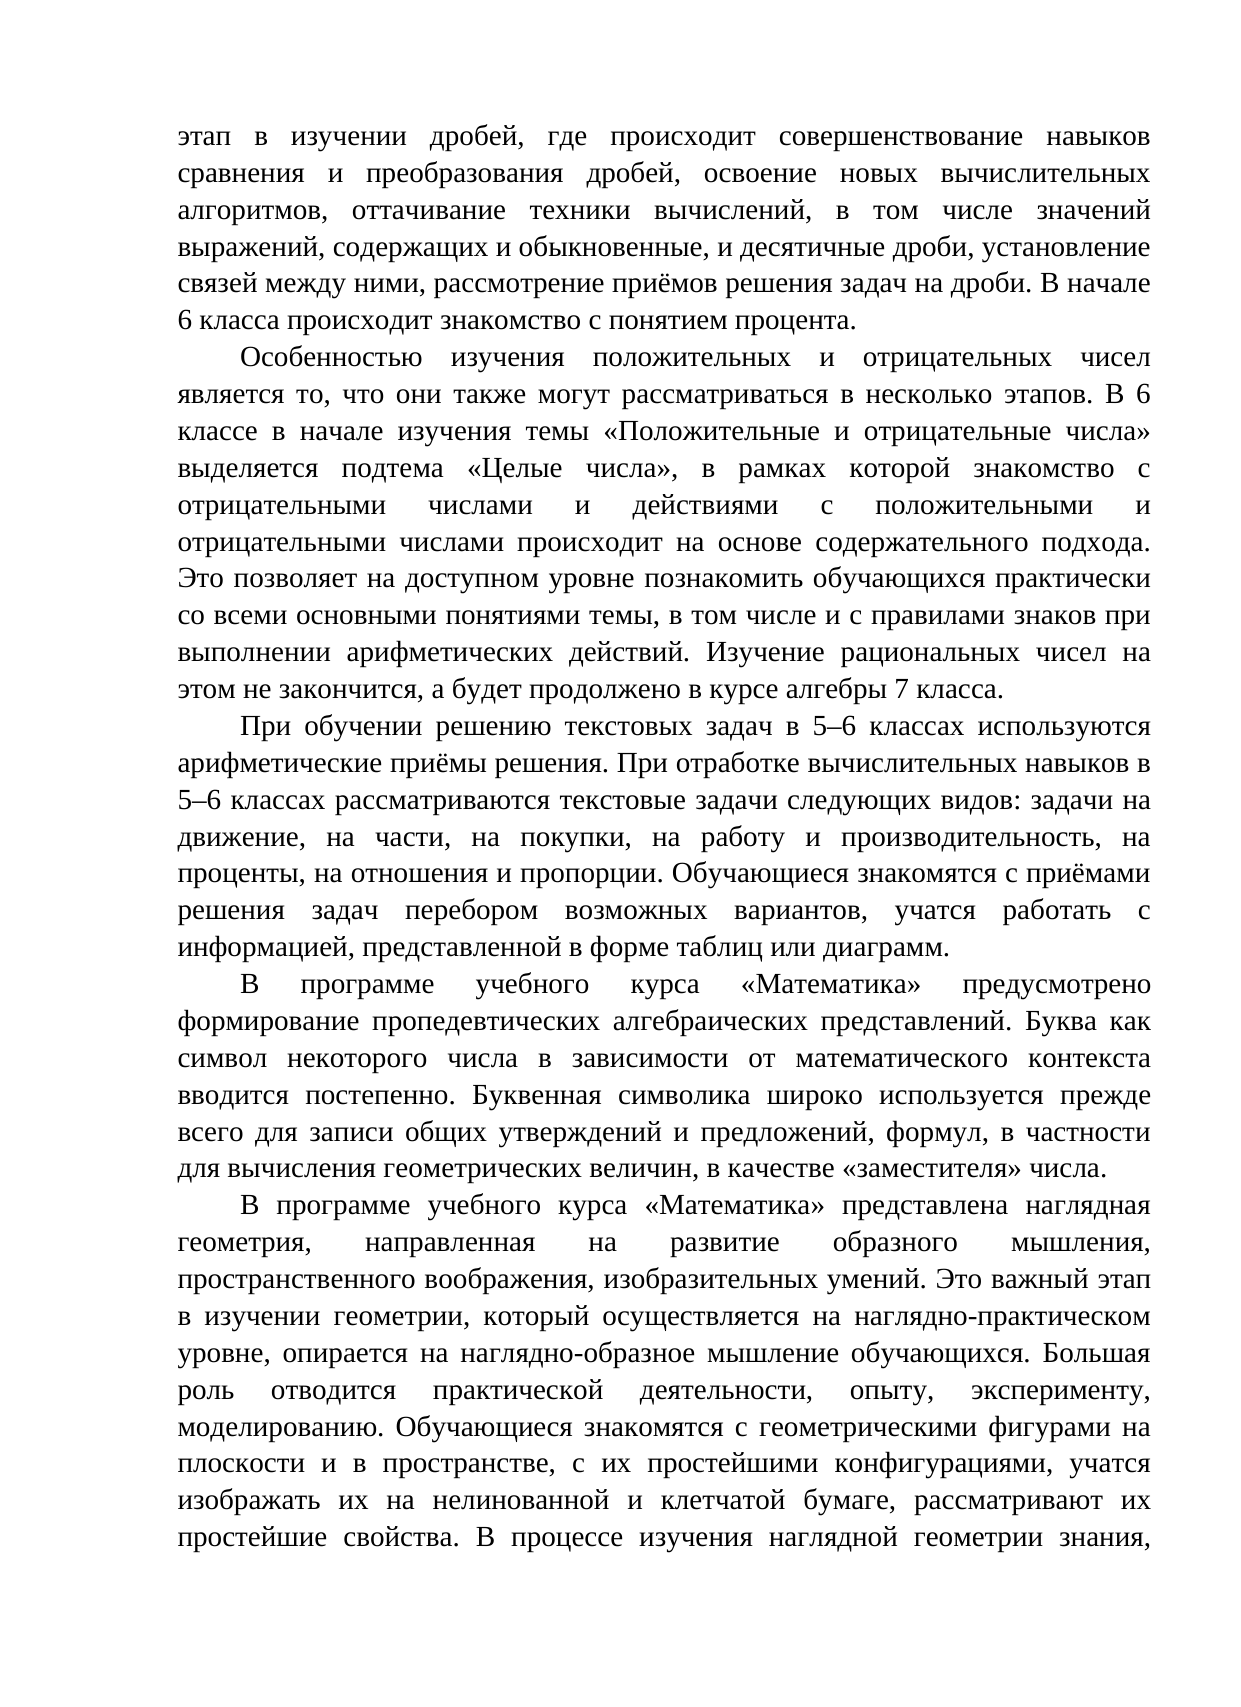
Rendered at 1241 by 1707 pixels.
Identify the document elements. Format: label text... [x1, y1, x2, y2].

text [177, 1187, 1152, 1553]
text Особенностью изучения положительных и отрицательных чисел является то, что они также могут рассматриваться в несколько этапов. В 6 классе в начале изучения темы «Положительные и отрицательные числа» выделяется подтема «Целые числа», в рамках которой знакомство с отрицательными числами и действиями с положительными и отрицательными числами происходит на основе содержательного подхода. Это позволяет на доступном уровне познакомить обучающихся практически со всеми основными понятиями темы, в том числе и с правилами знаков при выполнении арифметических действий. Изучение рациональных чисел на этом не закончится, а будет продолжено в курсе алгебры 7 класса. [177, 339, 1152, 705]
text В программе учебного курса «Математика» предусмотрено формирование пропедевтических алгебраических представлений. Буква как символ некоторого числа в зависимости от математического контекста вводится постепенно. Буквенная символика широко используется прежде всего для записи общих утверждений и предложений, формул, в частности для вычисления геометрических величин, в качестве «заместителя» числа. [177, 966, 1152, 1184]
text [177, 118, 1152, 336]
text При обучении решению текстовых задач в 5–6 классах используются арифметические приёмы решения. При отработке вычислительных навыков в 5–6 классах рассматриваются текстовые задачи следующих видов: задачи на движение, на части, на покупки, на работу и производительность, на проценты, на отношения и пропорции. Обучающиеся знакомятся с приёмами решения задач перебором возможных вариантов, учатся работать с информацией, представленной в форме таблиц или диаграмм. [177, 708, 1152, 963]
